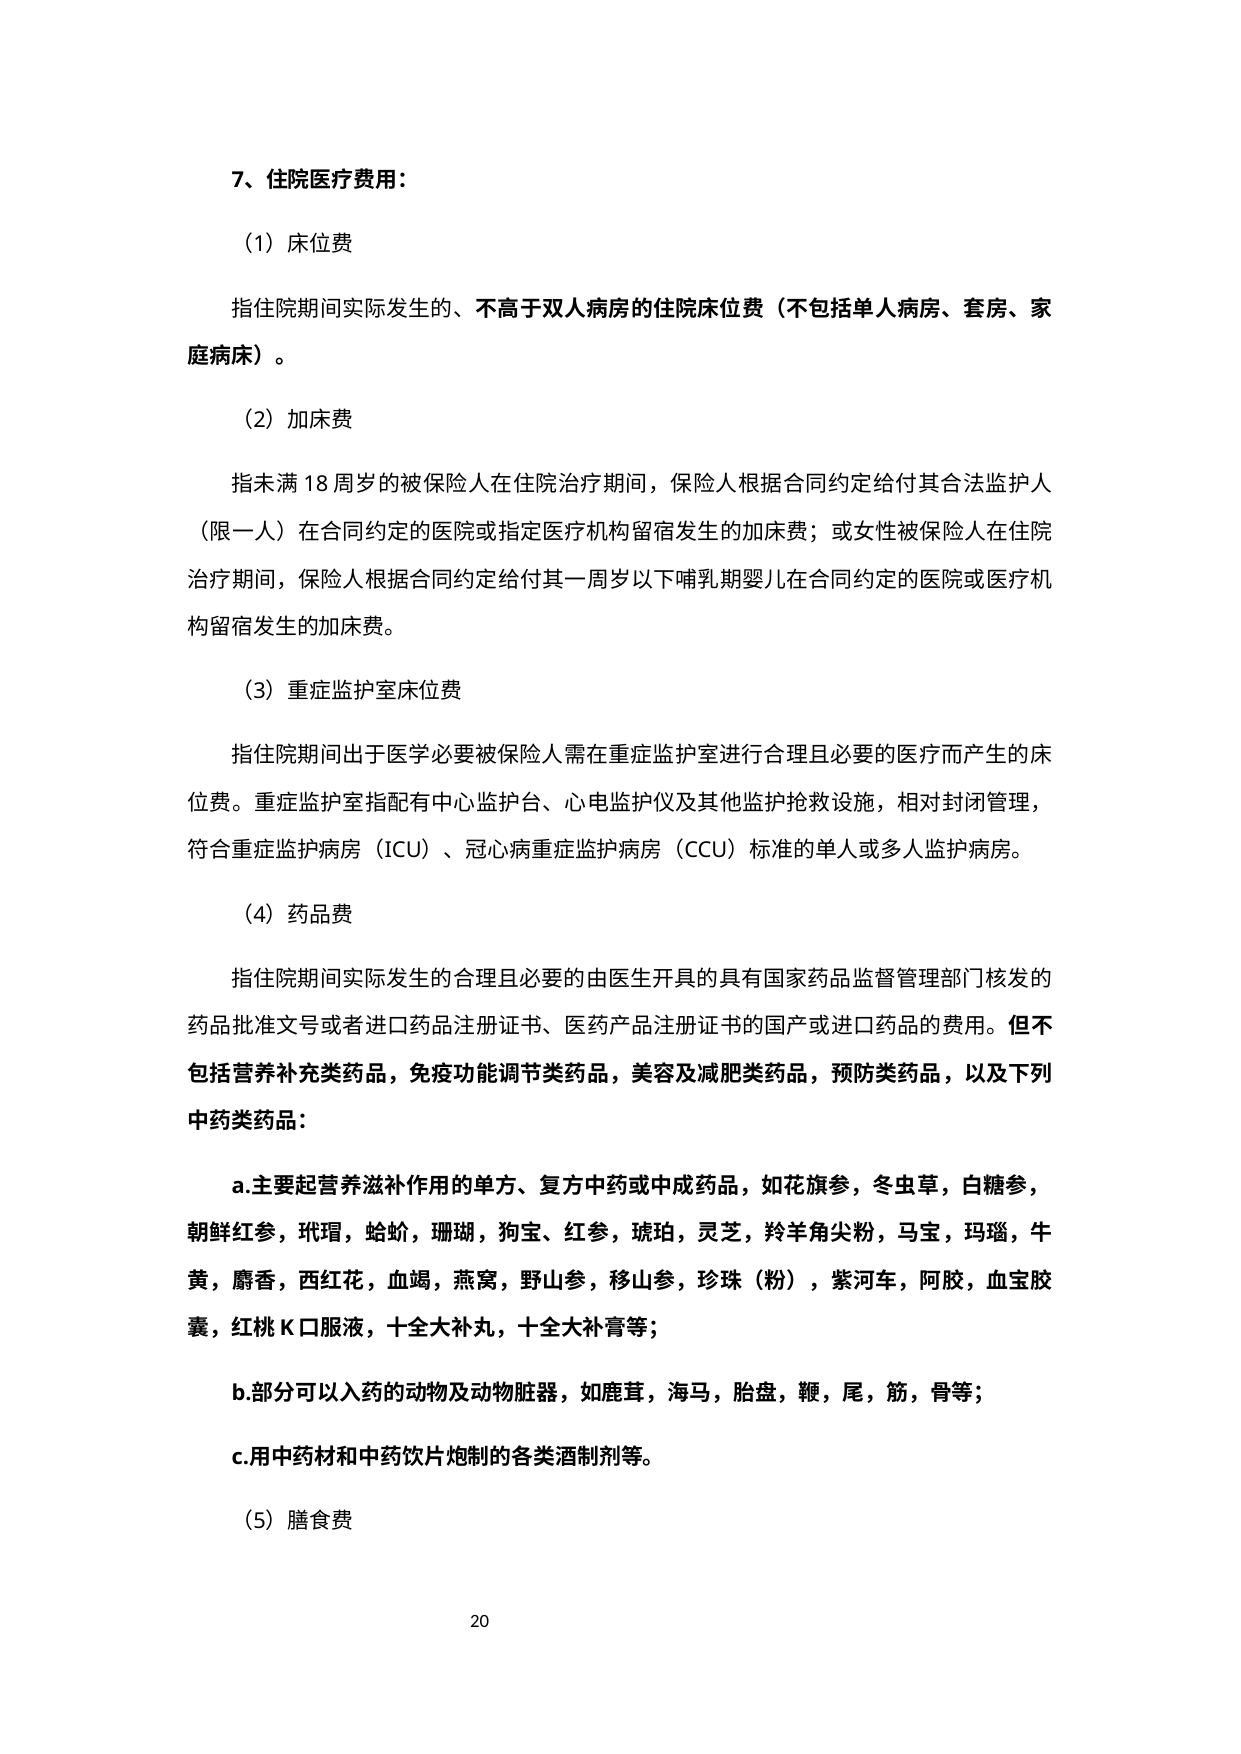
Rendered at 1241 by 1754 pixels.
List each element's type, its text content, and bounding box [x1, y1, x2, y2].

text （1）床位费 [187, 226, 1053, 258]
text c.用中药材和中药饮片炮制的各类酒制剂等。 [187, 1439, 1053, 1471]
text b.部分可以入药的动物及动物脏器，如鹿茸，海马，胎盘，鞭，尾，筋，骨等； [187, 1374, 1053, 1406]
text （2）加床费 [187, 402, 1053, 434]
text 指未满18周岁的被保险人在住院治疗期间，保险人根据合同约定给付其合法监护人（限一人）在合同约定的医院或指定医疗机构留宿发生的加床费；或女性被保险人在住院治疗期间，保险人根据合同约定给付其一周岁以下哺乳期婴儿在合同约定的医院或医疗机构留宿发生的加床费。 [187, 466, 1053, 641]
text （3）重症监护室床位费 [187, 673, 1053, 705]
text （5）膳食费 [187, 1503, 1053, 1535]
text （4）药品费 [187, 897, 1053, 928]
text 指住院期间实际发生的、不高于双人病房的住院床位费（不包括单人病房、套房、家庭病床）。 [187, 291, 1053, 370]
text 指住院期间实际发生的合理且必要的由医生开具的具有国家药品监督管理部门核发的药品批准文号或者进口药品注册证书、医药产品注册证书的国产或进口药品的费用。但不包括营养补充类药品，免疫功能调节类药品，美容及减肥类药品，预防类药品，以及下列中药类药品： [187, 961, 1053, 1135]
text a.主要起营养滋补作用的单方、复方中药或中成药品，如花旗参，冬虫草，白糖参，朝鲜红参，玳瑁，蛤蚧，珊瑚，狗宝、红参，琥珀，灵芝，羚羊角尖粉，马宝，玛瑙，牛黄，麝香，西红花，血竭，燕窝，野山参，移山参，珍珠（粉），紫河车，阿胶，血宝胶囊，红桃K口服液，十全大补丸，十全大补膏等； [187, 1168, 1053, 1342]
text 指住院期间出于医学必要被保险人需在重症监护室进行合理且必要的医疗而产生的床位费。重症监护室指配有中心监护台、心电监护仪及其他监护抢救设施，相对封闭管理，符合重症监护病房（ICU）、冠心病重症监护病房（CCU）标准的单人或多人监护病房。 [187, 737, 1053, 864]
text 7、住院医疗费用： [187, 162, 1053, 194]
